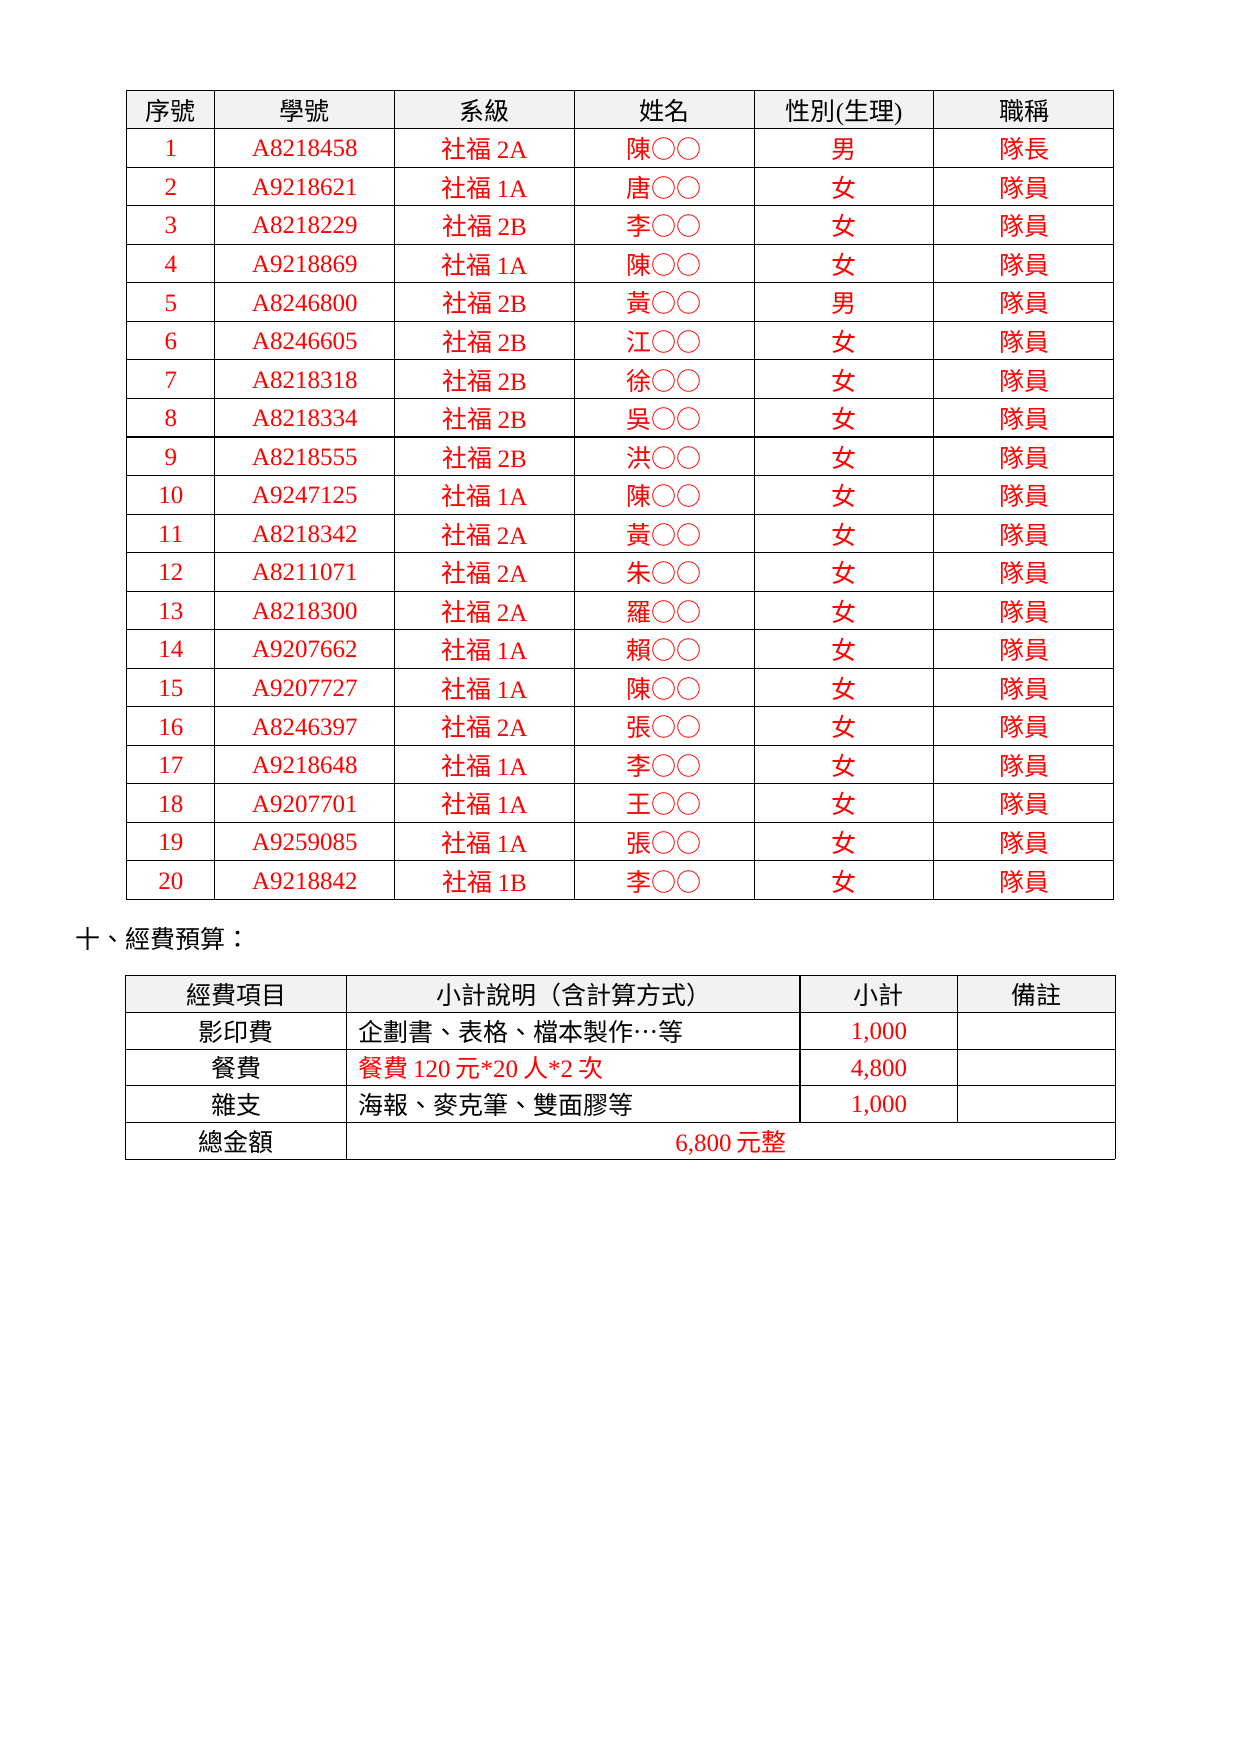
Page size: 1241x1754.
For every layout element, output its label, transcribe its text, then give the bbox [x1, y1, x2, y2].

table_cell 李○○ [575, 206, 754, 244]
table_cell A9207662 [215, 630, 394, 668]
table_cell 社福2B [395, 399, 574, 436]
table_cell 江○○ [575, 322, 754, 359]
table_cell 9 [127, 438, 214, 475]
table_cell 5 [127, 283, 214, 321]
table_cell A8218555 [215, 438, 394, 475]
table_cell 12 [127, 553, 214, 591]
table_cell 隊員 [934, 630, 1113, 668]
table_cell 1,000 [801, 1086, 957, 1122]
table_cell 女 [755, 438, 933, 475]
table_header 小計說明（含計算方式） [347, 976, 799, 1012]
table_cell 社福2A [395, 592, 574, 629]
table_cell A8218229 [215, 206, 394, 244]
table_cell 社福2B [395, 206, 574, 244]
table_cell 隊員 [934, 592, 1113, 629]
table_cell 社福2A [395, 129, 574, 167]
table_cell 雜支 [126, 1086, 346, 1122]
table_cell A9207701 [215, 784, 394, 822]
table_cell 王○○ [575, 784, 754, 822]
table_cell 徐○○ [575, 360, 754, 398]
table_cell 女 [755, 245, 933, 282]
table_cell 女 [755, 823, 933, 860]
table_cell 李○○ [575, 746, 754, 783]
table_cell 15 [127, 669, 214, 706]
table_cell A9207727 [215, 669, 394, 706]
table_cell 張○○ [575, 707, 754, 745]
table_cell 總金額 [126, 1123, 346, 1159]
table_cell 社福2A [395, 515, 574, 552]
table_cell 陳○○ [575, 129, 754, 167]
table_cell 隊員 [934, 206, 1113, 244]
table_cell 社福2B [395, 360, 574, 398]
table_cell 社福2B [395, 438, 574, 475]
table_cell 6 [127, 322, 214, 359]
table_header 學號 [215, 91, 394, 128]
table_cell 女 [755, 592, 933, 629]
table_cell 唐○○ [575, 168, 754, 205]
table_cell 男 [755, 283, 933, 321]
table_cell 餐費120元*20人*2次 [347, 1050, 799, 1085]
table_header 備註 [958, 976, 1115, 1012]
table_cell 賴○○ [575, 630, 754, 668]
table_cell 社福2B [395, 322, 574, 359]
table_cell 社福1A [395, 245, 574, 282]
table_cell 20 [127, 861, 214, 899]
table_cell 女 [755, 630, 933, 668]
table_cell 2 [127, 168, 214, 205]
table_cell 女 [755, 360, 933, 398]
table_cell 7 [127, 360, 214, 398]
table_cell 女 [755, 168, 933, 205]
table_cell 羅○○ [575, 592, 754, 629]
table_cell 女 [755, 399, 933, 436]
table_cell 隊員 [934, 669, 1113, 706]
table_cell 隊員 [934, 515, 1113, 552]
table_cell A8246800 [215, 283, 394, 321]
text 十、經費預算： [75, 919, 1165, 956]
table_cell 朱○○ [575, 553, 754, 591]
table_cell 餐費 [126, 1050, 346, 1085]
table_cell 社福1B [395, 861, 574, 899]
table_cell A9218842 [215, 861, 394, 899]
table_cell 社福1A [395, 746, 574, 783]
table_cell 隊員 [934, 438, 1113, 475]
table_cell 隊長 [934, 129, 1113, 167]
table_cell 10 [127, 476, 214, 513]
table_cell 隊員 [934, 476, 1113, 513]
table_cell A8218342 [215, 515, 394, 552]
table_cell 女 [755, 322, 933, 359]
table_cell 女 [755, 553, 933, 591]
table_cell 隊員 [934, 322, 1113, 359]
table_cell 李○○ [575, 861, 754, 899]
table_cell A8246397 [215, 707, 394, 745]
table_cell 女 [755, 784, 933, 822]
table_cell 海報、麥克筆、雙面膠等 [347, 1086, 799, 1122]
table_cell 女 [755, 206, 933, 244]
table_cell 隊員 [934, 245, 1113, 282]
table_cell A9247125 [215, 476, 394, 513]
table_cell 隊員 [934, 746, 1113, 783]
table_cell 陳○○ [575, 245, 754, 282]
table_cell A8218458 [215, 129, 394, 167]
table_header 序號 [127, 91, 214, 128]
table_cell 社福2A [395, 707, 574, 745]
table_cell 社福1A [395, 476, 574, 513]
table_cell A8218334 [215, 399, 394, 436]
table_cell [958, 1050, 1115, 1085]
table_header 性別(生理) [755, 91, 933, 128]
table_header 小計 [801, 976, 957, 1012]
table_cell 社福1A [395, 630, 574, 668]
table_cell 黃○○ [575, 515, 754, 552]
table_cell 隊員 [934, 707, 1113, 745]
table_cell A9218648 [215, 746, 394, 783]
table_cell [958, 1013, 1115, 1048]
table_cell 女 [755, 476, 933, 513]
table_cell 4 [127, 245, 214, 282]
table_cell A9218869 [215, 245, 394, 282]
table_cell 18 [127, 784, 214, 822]
table_cell 6,800元整 [347, 1123, 1115, 1159]
table_cell A8246605 [215, 322, 394, 359]
table_cell 影印費 [126, 1013, 346, 1048]
table_cell 隊員 [934, 553, 1113, 591]
table_cell 隊員 [934, 283, 1113, 321]
table_header 職稱 [934, 91, 1113, 128]
table_cell 社福2B [395, 283, 574, 321]
table_cell 企劃書、表格、檔本製作…等 [347, 1013, 799, 1048]
table_cell 男 [755, 129, 933, 167]
table_cell 黃○○ [575, 283, 754, 321]
table_cell 17 [127, 746, 214, 783]
table_cell 吳○○ [575, 399, 754, 436]
table_cell 隊員 [934, 784, 1113, 822]
table_cell 女 [755, 515, 933, 552]
table_cell 社福1A [395, 784, 574, 822]
table_cell 社福2A [395, 553, 574, 591]
table_cell 隊員 [934, 360, 1113, 398]
table_cell 女 [755, 707, 933, 745]
table_cell 19 [127, 823, 214, 860]
table_header 經費項目 [126, 976, 346, 1012]
table_cell 女 [755, 861, 933, 899]
table_cell A8211071 [215, 553, 394, 591]
table_cell A9218621 [215, 168, 394, 205]
table_cell 3 [127, 206, 214, 244]
table_cell 8 [127, 399, 214, 436]
table_cell A8218300 [215, 592, 394, 629]
table_cell [958, 1086, 1115, 1122]
table_cell 11 [127, 515, 214, 552]
table_cell 隊員 [934, 861, 1113, 899]
table_cell 13 [127, 592, 214, 629]
table_cell 隊員 [934, 168, 1113, 205]
table_cell 女 [755, 746, 933, 783]
table_header 系級 [395, 91, 574, 128]
table_cell 1 [127, 129, 214, 167]
table_cell 16 [127, 707, 214, 745]
table_cell 社福1A [395, 168, 574, 205]
table_cell 14 [127, 630, 214, 668]
table_cell 隊員 [934, 823, 1113, 860]
table_cell 女 [755, 669, 933, 706]
table_cell 1,000 [801, 1013, 957, 1048]
table_cell 隊員 [934, 399, 1113, 436]
table_cell 4,800 [801, 1050, 957, 1085]
table_cell 社福1A [395, 669, 574, 706]
table_cell 陳○○ [575, 669, 754, 706]
table_cell 陳○○ [575, 476, 754, 513]
table_cell A8218318 [215, 360, 394, 398]
table_cell 社福1A [395, 823, 574, 860]
table_header 姓名 [575, 91, 754, 128]
table_cell 張○○ [575, 823, 754, 860]
table_cell A9259085 [215, 823, 394, 860]
table_cell 洪○○ [575, 438, 754, 475]
